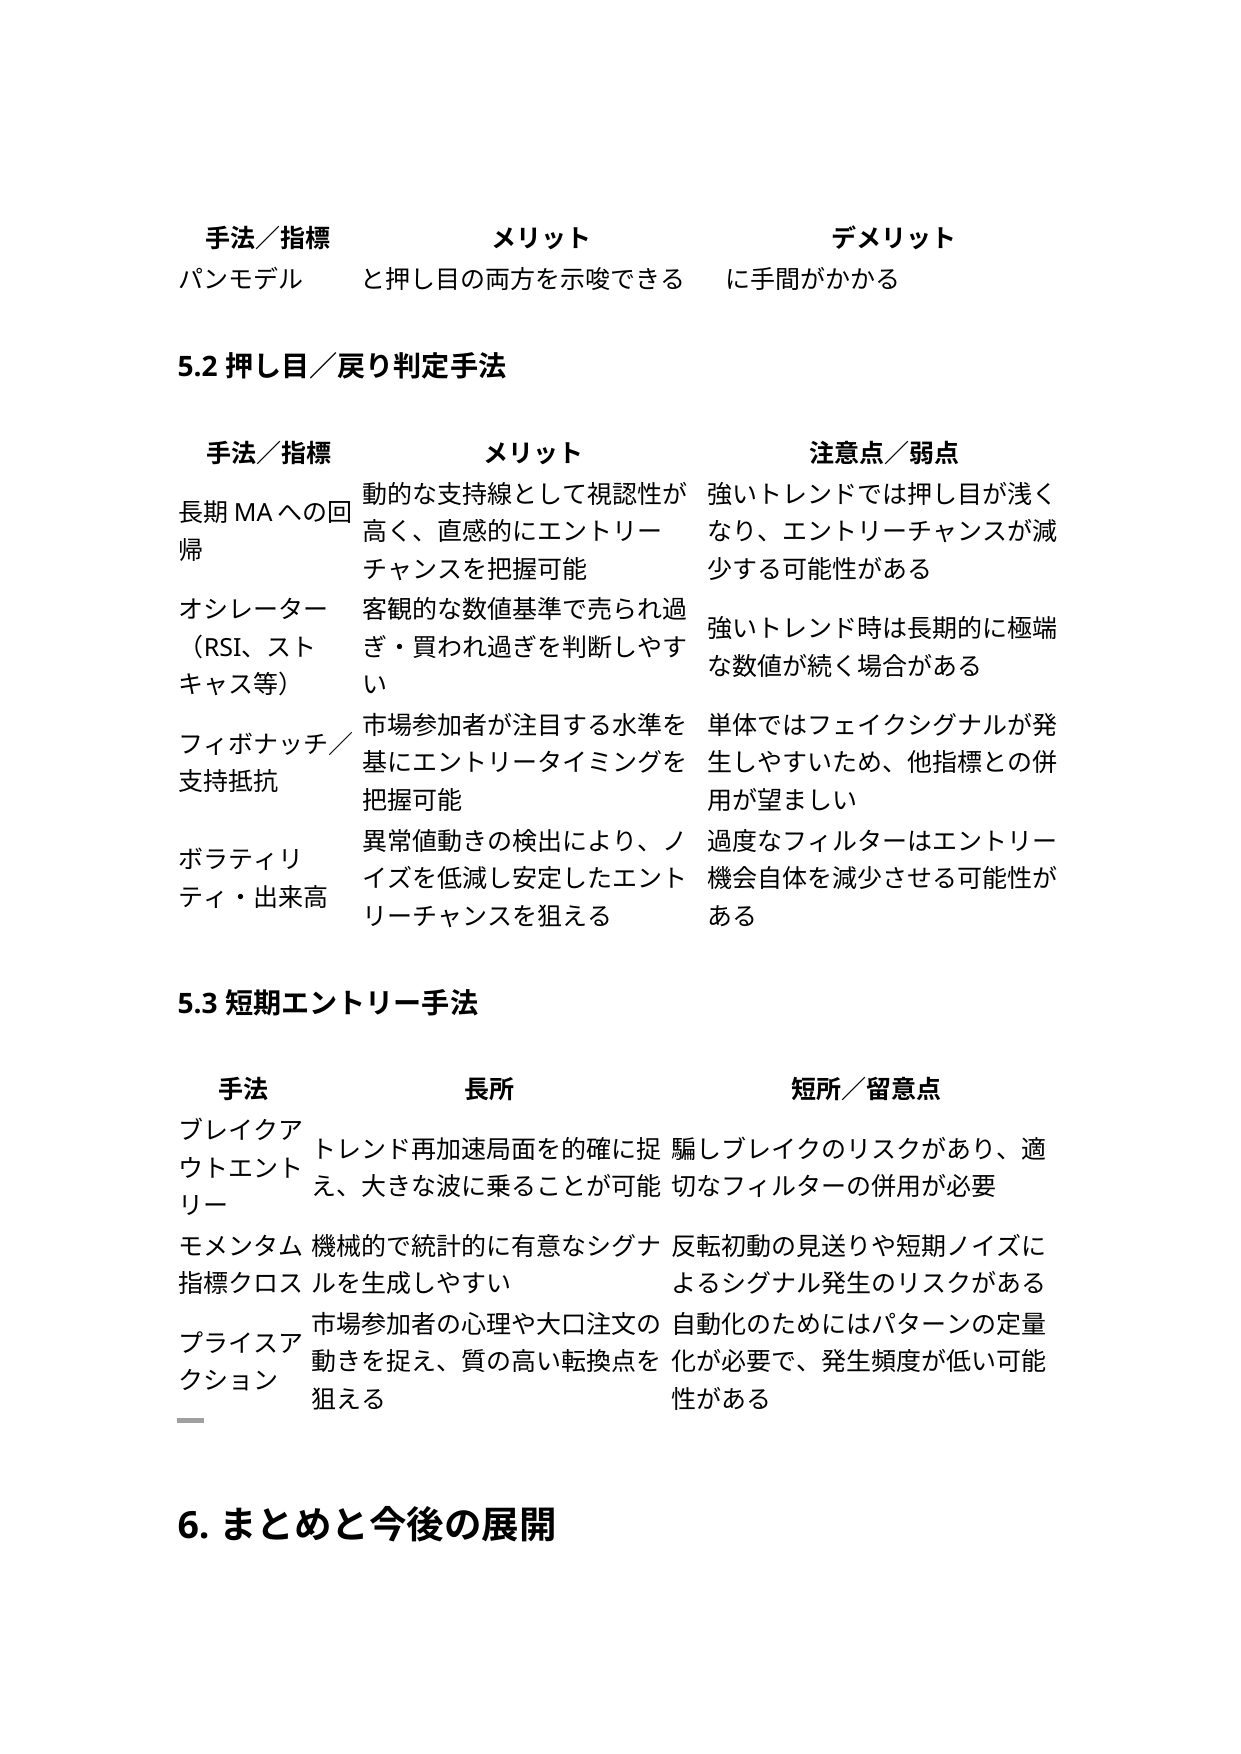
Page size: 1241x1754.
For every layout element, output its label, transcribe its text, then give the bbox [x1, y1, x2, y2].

table_cell フィボナッチ／支持抵抗 [177, 703, 361, 819]
table_cell オシレーター（RSI、ストキャス等） [177, 588, 361, 703]
table_header 手法／指標 [177, 217, 358, 257]
table_header 手法／指標 [177, 431, 361, 472]
table_cell モメンタム指標クロス [177, 1224, 310, 1302]
table_cell 自動化のためにはパターンの定量化が必要で、発生頻度が低い可能性がある [669, 1302, 1063, 1418]
table_cell 機械的で統計的に有意なシグナルを生成しやすい [310, 1224, 669, 1302]
table_cell プライスアクション [177, 1302, 310, 1418]
table_cell ボラティリティ・出来高 [177, 819, 361, 934]
table_cell トレンド再加速局面を的確に捉え、大きな波に乗ることが可能 [310, 1109, 669, 1224]
text 6. まとめと今後の展開 [177, 1484, 1063, 1559]
table_header 長所 [310, 1068, 669, 1108]
table_cell 複数の情報を統合し、トレンドと押し目の両方を示唆できる [359, 258, 724, 298]
table_header メリット [359, 217, 724, 257]
table_cell 単体ではフェイクシグナルが発生しやすいため、他指標との併用が望ましい [706, 703, 1063, 819]
table_cell 長期MAへの回帰 [177, 472, 361, 588]
table_header 手法 [177, 1068, 310, 1108]
table_cell 構造が複雑でパラメータ調整に手間がかかる [724, 258, 1063, 298]
table_cell ブレイクアウトエントリー [177, 1109, 310, 1224]
table_cell 市場参加者が注目する水準を基にエントリータイミングを把握可能 [361, 703, 706, 819]
table_cell 市場参加者の心理や大口注文の動きを捉え、質の高い転換点を狙える [310, 1302, 669, 1418]
table_cell 一目均衡表／スパンモデル [177, 258, 358, 298]
table_cell 異常値動きの検出により、ノイズを低減し安定したエントリーチャンスを狙える [361, 819, 706, 934]
text 5.3 短期エントリー手法 [177, 964, 1063, 1039]
table_cell 強いトレンドでは押し目が浅くなり、エントリーチャンスが減少する可能性がある [706, 472, 1063, 588]
table_cell 過度なフィルターはエントリー機会自体を減少させる可能性がある [706, 819, 1063, 934]
table_cell 反転初動の見送りや短期ノイズによるシグナル発生のリスクがある [669, 1224, 1063, 1302]
table_cell 騙しブレイクのリスクがあり、適切なフィルターの併用が必要 [669, 1109, 1063, 1224]
text 5.2 押し目／戻り判定手法 [177, 327, 1063, 402]
table_header 注意点／弱点 [706, 431, 1063, 472]
table_header デメリット [724, 217, 1063, 257]
table_cell 客観的な数値基準で売られ過ぎ・買われ過ぎを判断しやすい [361, 588, 706, 703]
table_cell 強いトレンド時は長期的に極端な数値が続く場合がある [706, 588, 1063, 703]
table_header メリット [361, 431, 706, 472]
table_cell 動的な支持線として視認性が高く、直感的にエントリーチャンスを把握可能 [361, 472, 706, 588]
table_header 短所／留意点 [669, 1068, 1063, 1108]
